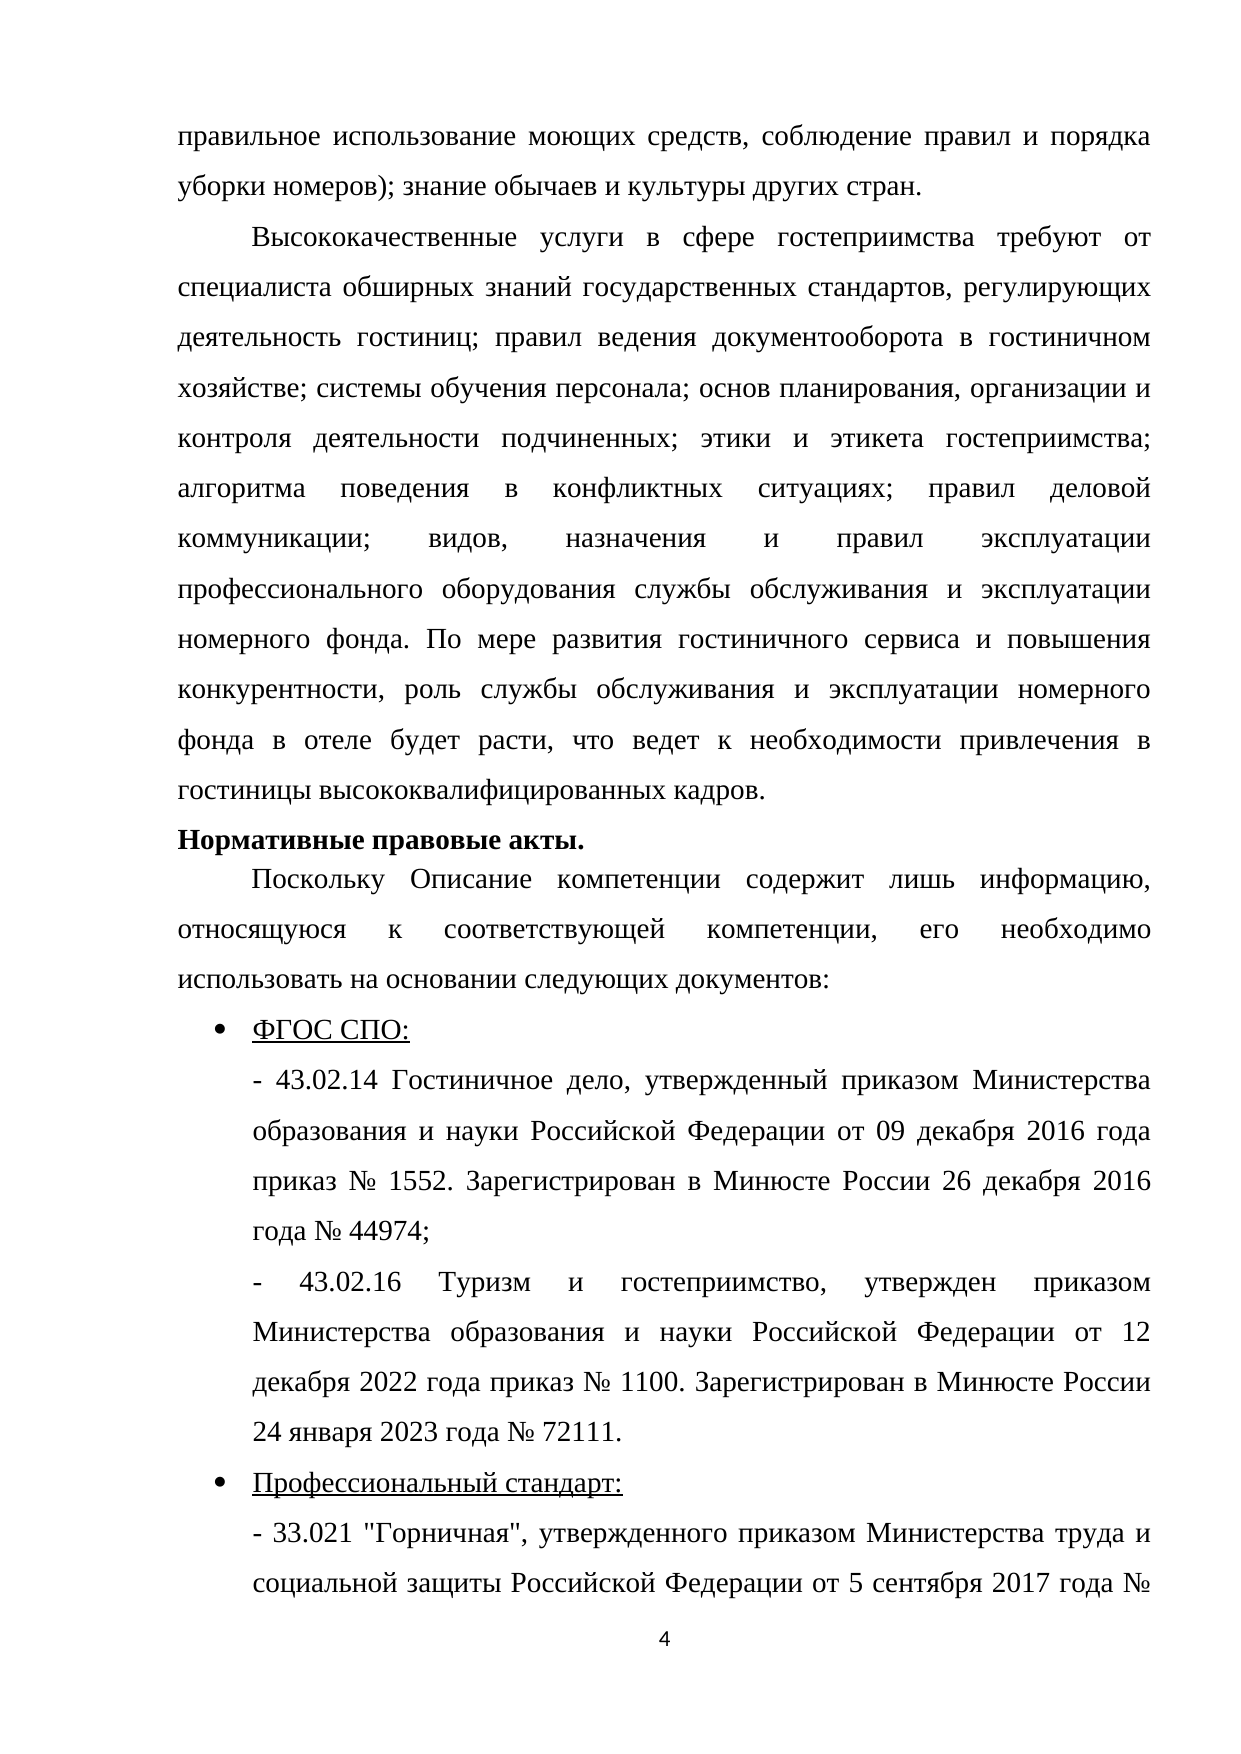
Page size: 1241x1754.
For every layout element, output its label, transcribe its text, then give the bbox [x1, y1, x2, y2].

text Высококачественные услуги в сфере гостеприимства требуют от специалиста обширных знаний государственных стандартов, регулирующих деятельность гостиниц; правил ведения документооборота в гостиничном хозяйстве; системы обучения персонала; основ планирования, организации и контроля деятельности подчиненных; этики и этикета гостеприимства; алгоритма поведения в конфликтных ситуациях; правил деловой коммуникации; видов, назначения и правил эксплуатации профессионального оборудования службы обслуживания и эксплуатации номерного фонда. По мере развития гостиничного сервиса и повышения конкурентности, роль службы обслуживания и эксплуатации номерного фонда в отеле будет расти, что ведет к необходимости привлечения в гостиницы высококвалифицированных кадров. [177, 219, 1152, 806]
text Нормативные правовые акты. [177, 822, 1152, 856]
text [252, 1515, 1152, 1599]
text - 43.02.16 Туризм и гостеприимство, утвержден приказом Министерства образования и науки Российской Федерации от 12 декабря 2022 года приказ № 1100. Зарегистрирован в Минюсте России 24 января 2023 года № 72111. [252, 1264, 1152, 1448]
text Поскольку Описание компетенции содержит лишь информацию, относящуюся к соответствующей компетенции, его необходимо использовать на основании следующих документов: [177, 861, 1152, 995]
list ФГОС СПО: [215, 1012, 1152, 1046]
list Профессиональный стандарт: [215, 1465, 1152, 1498]
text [177, 118, 1152, 202]
text - 43.02.14 Гостиничное дело, утвержденный приказом Министерства образования и науки Российской Федерации от 09 декабря 2016 года приказ № 1552. Зарегистрирован в Минюсте России 26 декабря 2016 года № 44974; [252, 1062, 1152, 1247]
